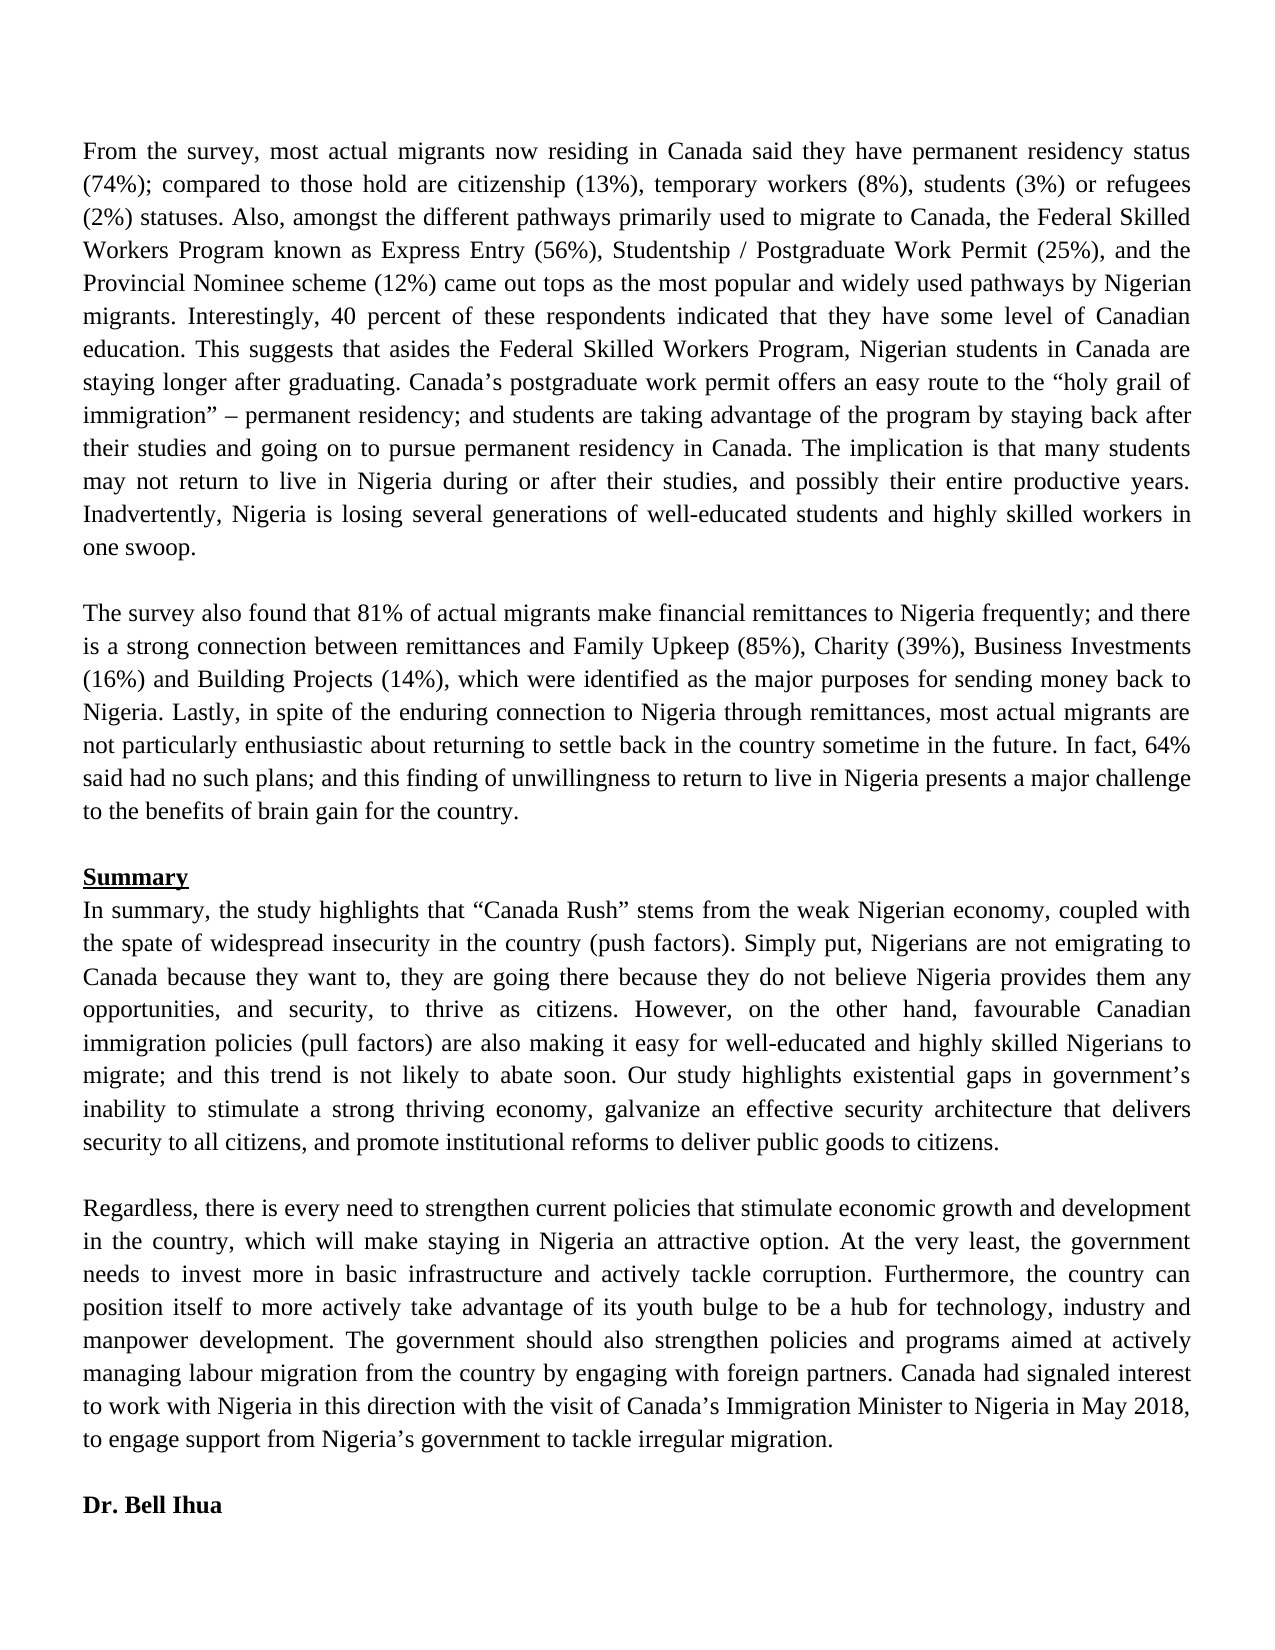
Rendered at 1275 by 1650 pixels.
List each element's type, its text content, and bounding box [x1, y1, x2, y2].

text In summary, the study highlights that “Canada Rush” stems from the weak Nigerian economy, coupled with the spate of widespread insecurity in the country (push factors). Simply put, Nigerians are not emigrating to Canada because they want to, they are going there because they do not believe Nigeria provides them any opportunities, and security, to thrive as citizens. However, on the other hand, favourable Canadian immigration policies (pull factors) are also making it easy for well-educated and highly skilled Nigerians to migrate; and this trend is not likely to abate soon. Our study highlights existential gaps in government’s inability to stimulate a strong thriving economy, galvanize an effective security architecture that delivers security to all citizens, and promote institutional reforms to deliver public goods to citizens. [83, 896, 1192, 1155]
text The survey also found that 81% of actual migrants make financial remittances to Nigeria frequently; and there is a strong connection between remittances and Family Upkeep (85%), Charity (39%), Business Investments (16%) and Building Projects (14%), which were identified as the major purposes for sending money back to Nigeria. Lastly, in spite of the enduring connection to Nigeria through remittances, most actual migrants are not particularly enthusiastic about returning to settle back in the country sometime in the future. In fact, 64% said had no such plans; and this finding of unwillingness to return to live in Nigeria presents a major challenge to the benefits of brain gain for the country. [83, 598, 1192, 825]
text From the survey, most actual migrants now residing in Canada said they have permanent residency status (74%); compared to those hold are citizenship (13%), temporary workers (8%), students (3%) or refugees (2%) statuses. Also, amongst the different pathways primarily used to migrate to Canada, the Federal Skilled Workers Program known as Express Entry (56%), Studentship / Postgraduate Work Permit (25%), and the Provincial Nominee scheme (12%) came out tops as the most popular and widely used pathways by Nigerian migrants. Interestingly, 40 percent of these respondents indicated that they have some level of Canadian education. This suggests that asides the Federal Skilled Workers Program, Nigerian students in Canada are staying longer after graduating. Canada’s postgraduate work permit offers an easy route to the “holy grail of immigration” – permanent residency; and students are taking advantage of the program by staying back after their studies and going on to pursue permanent residency in Canada. The implication is that many students may not return to live in Nigeria during or after their studies, and possibly their entire productive years. Inadvertently, Nigeria is losing several generations of well-educated students and highly skilled workers in one swoop. [83, 136, 1192, 561]
text Regardless, there is every need to strengthen current policies that stimulate economic growth and development in the country, which will make staying in Nigeria an attractive option. At the very least, the government needs to invest more in basic infrastructure and actively tackle corruption. Furthermore, the country can position itself to more actively take advantage of its youth bulge to be a hub for technology, industry and manpower development. The government should also strengthen policies and programs aimed at actively managing labour migration from the country by engaging with foreign partners. Canada had signaled interest to work with Nigeria in this direction with the visit of Canada’s Immigration Minister to Nigeria in May 2018, to engage support from Nigeria’s government to tackle irregular migration. [83, 1193, 1192, 1453]
text Summary [83, 862, 1192, 891]
text Dr. Bell Ihua [83, 1490, 1192, 1519]
